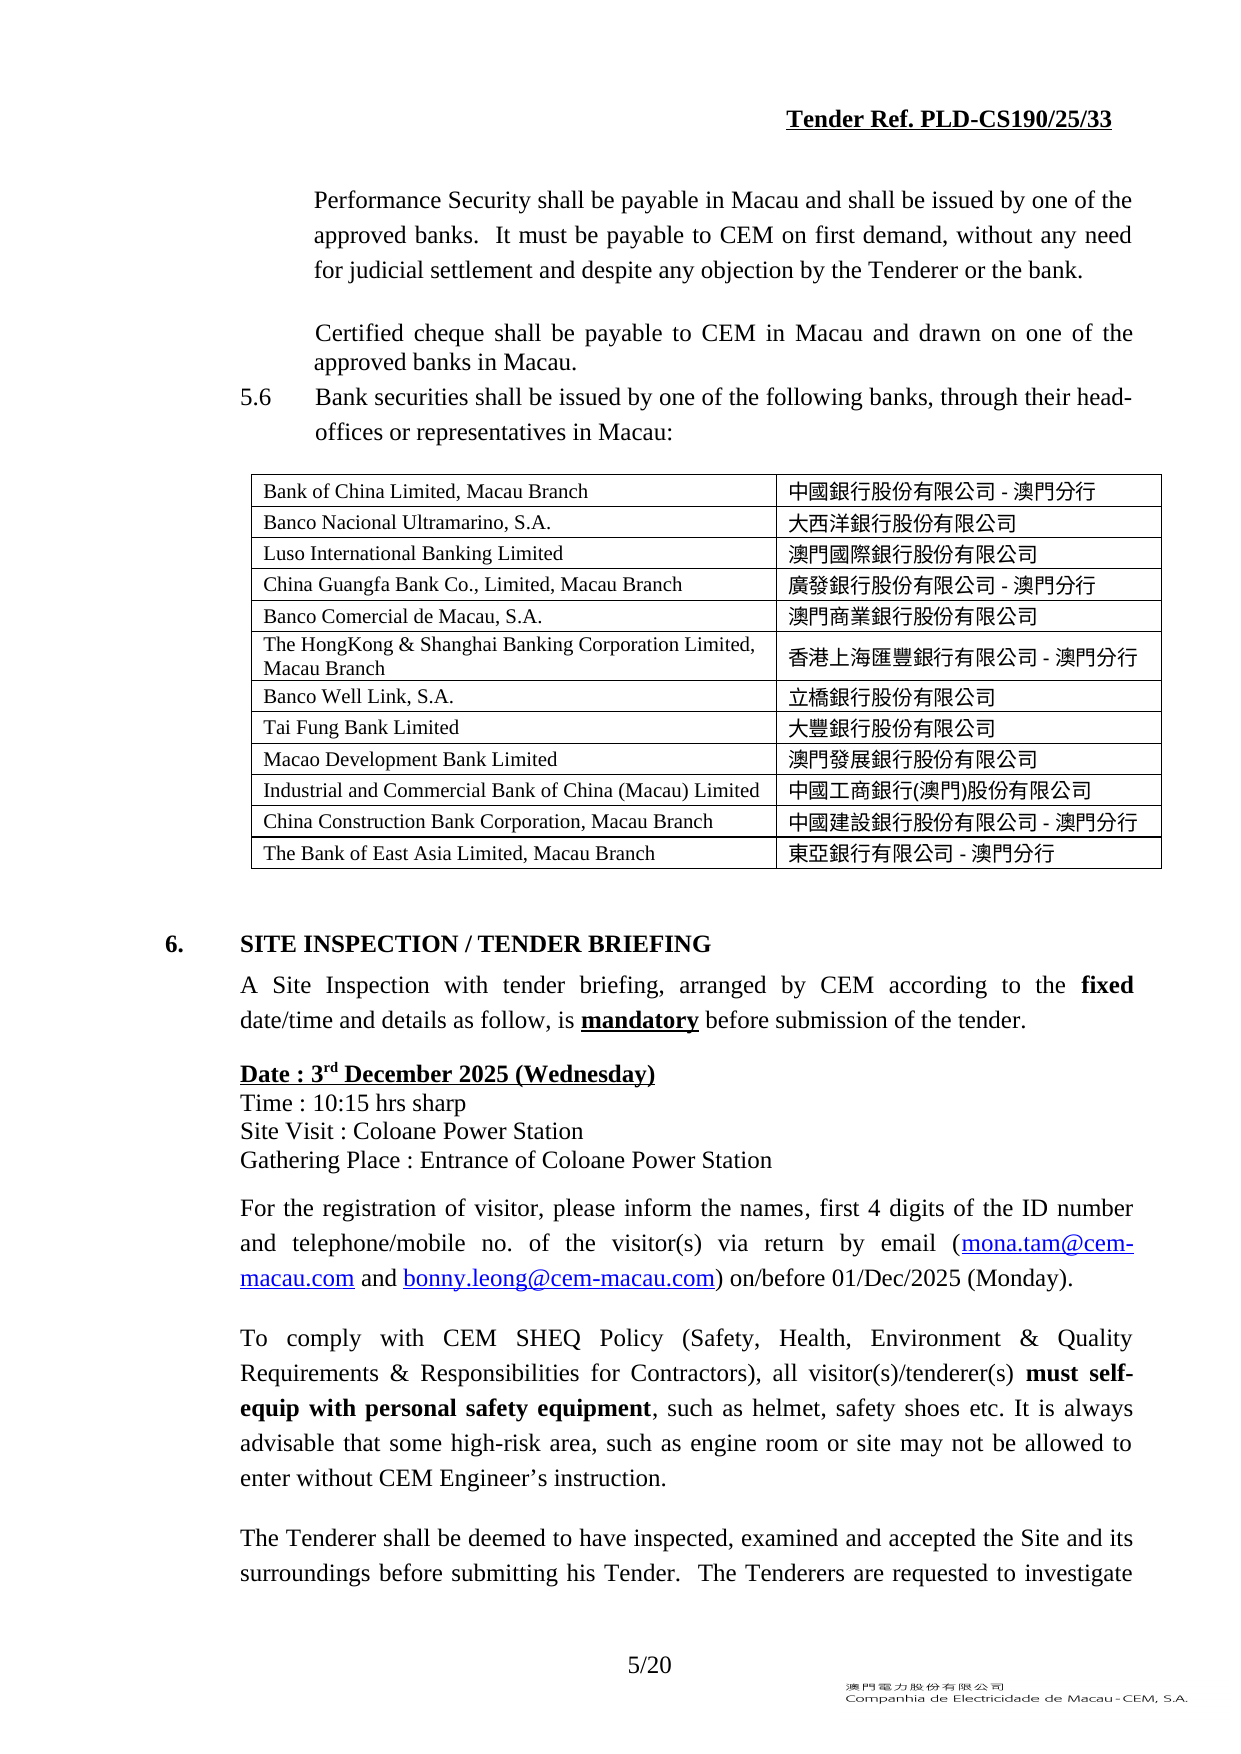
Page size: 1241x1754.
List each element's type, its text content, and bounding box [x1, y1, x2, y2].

table_cell The HongKong & Shanghai Banking Corporation Limited, Macau Branch [252, 632, 776, 680]
subtitle 6. SITE INSPECTION / TENDER BRIEFING [165, 929, 1134, 958]
table_cell China Construction Bank Corporation, Macau Branch [252, 806, 776, 836]
table_cell Banco Nacional Ultramarino, S.A. [252, 507, 776, 537]
table_cell Luso International Banking Limited [252, 538, 776, 568]
table_cell 立橋銀行股份有限公司 [777, 681, 1161, 711]
list Bank securities shall be issued by one of the following banks, through their head-offices or representatives in Macau: [240, 376, 1134, 446]
picture [840, 1680, 1230, 1726]
text For the registration of visitor, please inform the names, first 4 digits of the ID number and telephone/mobile no. of the visitor(s) via return by email (mona.tam@cem-macau.com and bonny.leong@cem-macau.com) on/before 01/Dec/2025 (Monday). [240, 1186, 1134, 1291]
table_cell 中國工商銀行(澳門)股份有限公司 [777, 775, 1161, 805]
table_cell 澳門國際銀行股份有限公司 [777, 538, 1161, 568]
table_header Bank of China Limited, Macau Branch [252, 475, 776, 506]
table_cell China Guangfa Bank Co., Limited, Macau Branch [252, 569, 776, 599]
text Date : 3rd December 2025 (Wednesday) [240, 1059, 1134, 1088]
table_cell 廣發銀行股份有限公司 - 澳門分行 [777, 569, 1161, 599]
text To comply with CEM SHEQ Policy (Safety, Health, Environment & Quality Requirements & Responsibilities for Contractors), all visitor(s)/tenderer(s) must self-equip with personal safety equipment, such as helmet, safety shoes etc. It is always advisable that some high-risk area, such as engine room or site may not be allowed to enter without CEM Engineer’s instruction. [240, 1316, 1134, 1491]
text Site Visit : Coloane Power Station [240, 1116, 1134, 1145]
list Certified cheque shall be payable to CEM in Macau and drawn on one of the approved banks in Macau. [313, 318, 1134, 376]
table_cell Macao Development Bank Limited [252, 744, 776, 774]
table_cell 中國建設銀行股份有限公司 - 澳門分行 [777, 806, 1161, 836]
table_cell The Bank of East Asia Limited, Macau Branch [252, 838, 776, 868]
table_cell 大西洋銀行股份有限公司 [777, 507, 1161, 537]
table_cell 香港上海匯豐銀行有限公司 - 澳門分行 [777, 632, 1161, 680]
table_cell 澳門發展銀行股份有限公司 [777, 744, 1161, 774]
table_cell Tai Fung Bank Limited [252, 712, 776, 742]
table_cell 大豐銀行股份有限公司 [777, 712, 1161, 742]
text A Site Inspection with tender briefing, arranged by CEM according to the fixed date/time and details as follow, is mandatory before submission of the tender. [240, 964, 1134, 1034]
table_cell 澳門商業銀行股份有限公司 [777, 601, 1161, 631]
text Time : 10:15 hrs sharp [240, 1088, 1134, 1116]
table_cell Banco Well Link, S.A. [252, 681, 776, 711]
table_header 中國銀行股份有限公司 - 澳門分行 [777, 475, 1161, 506]
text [240, 1516, 1134, 1586]
text Performance Security shall be payable in Macau and shall be issued by one of the approved banks. It must be payable to CEM on first demand, without any need for judicial settlement and despite any objection by the Tenderer or the bank. [313, 178, 1134, 283]
text Gathering Place : Entrance of Coloane Power Station [240, 1145, 1134, 1174]
table_cell Industrial and Commercial Bank of China (Macau) Limited [252, 775, 776, 805]
table_cell Banco Comercial de Macau, S.A. [252, 601, 776, 631]
table_cell 東亞銀行有限公司 - 澳門分行 [777, 838, 1161, 868]
